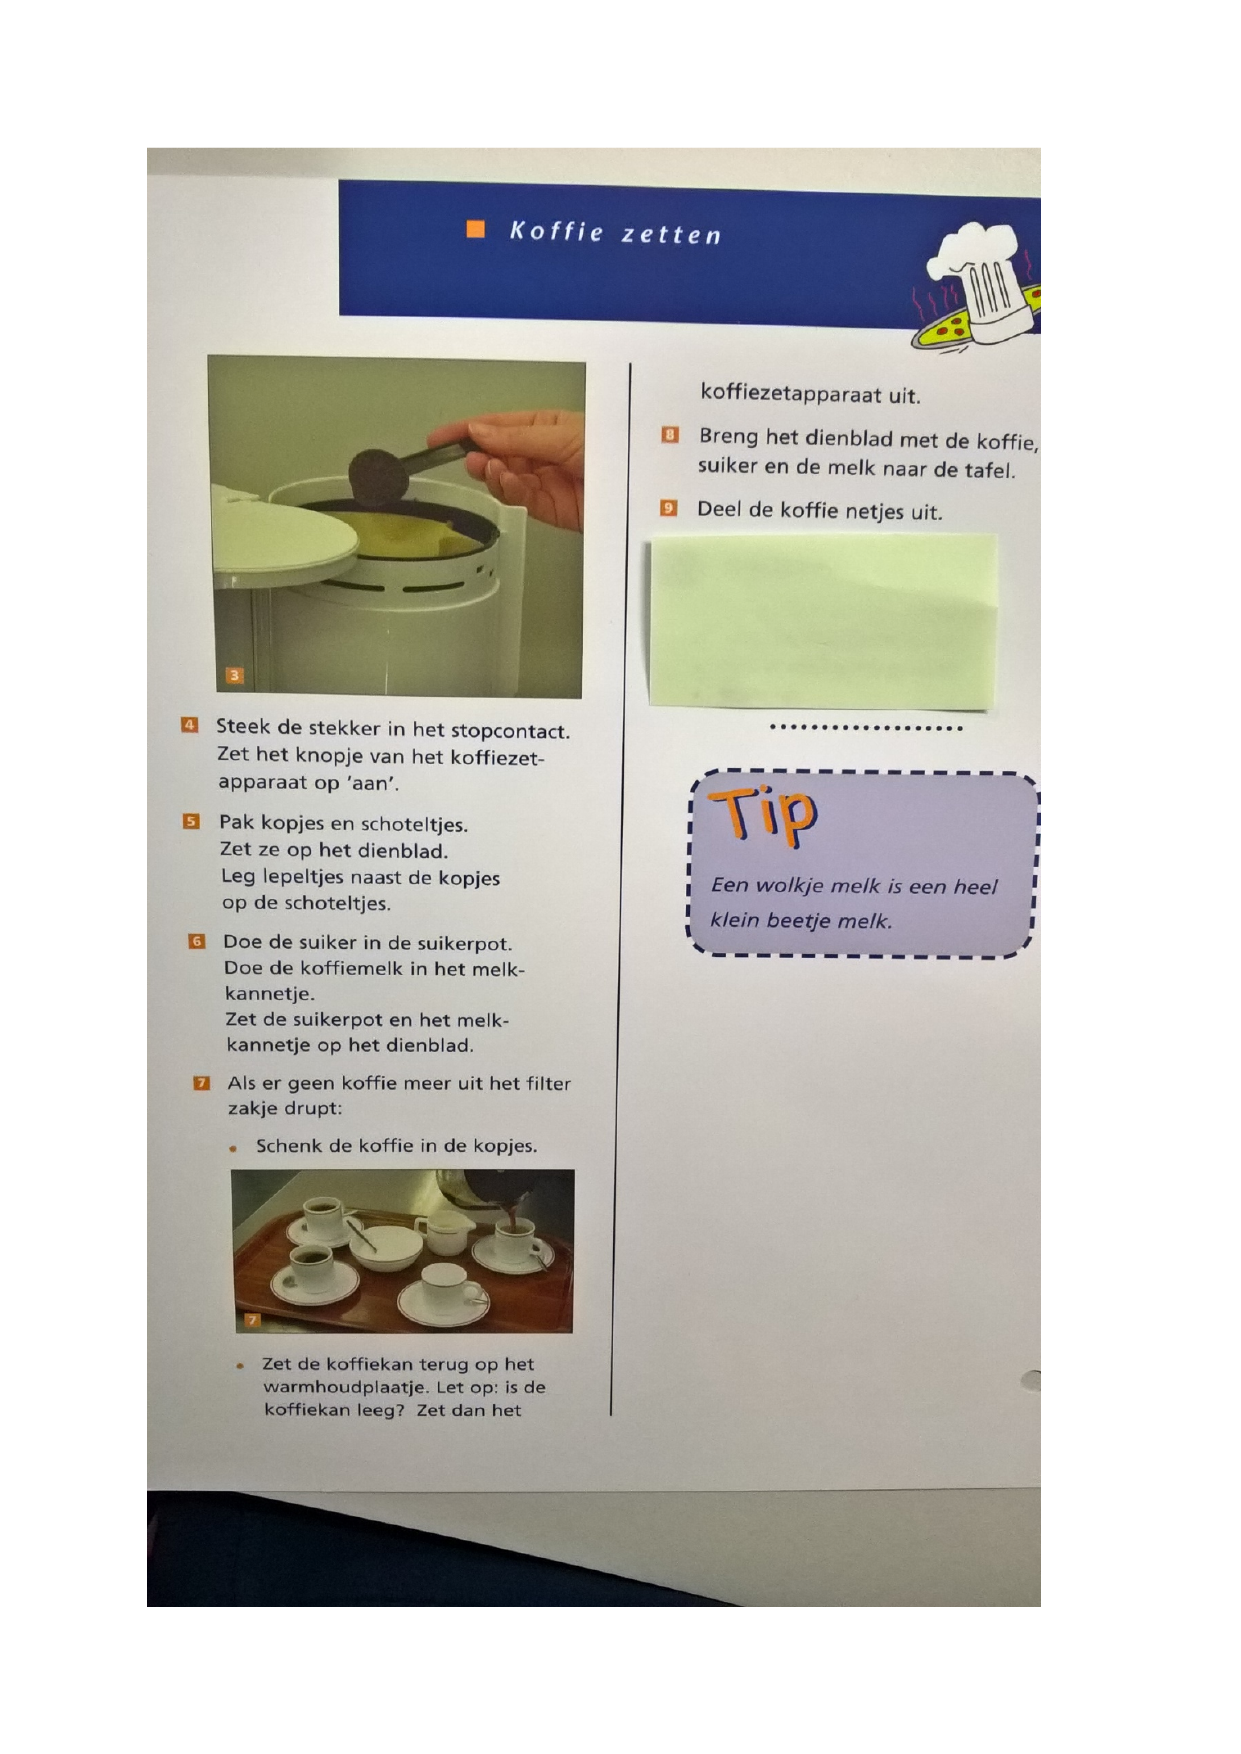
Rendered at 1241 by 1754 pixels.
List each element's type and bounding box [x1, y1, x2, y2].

picture [148, 149, 1041, 1607]
